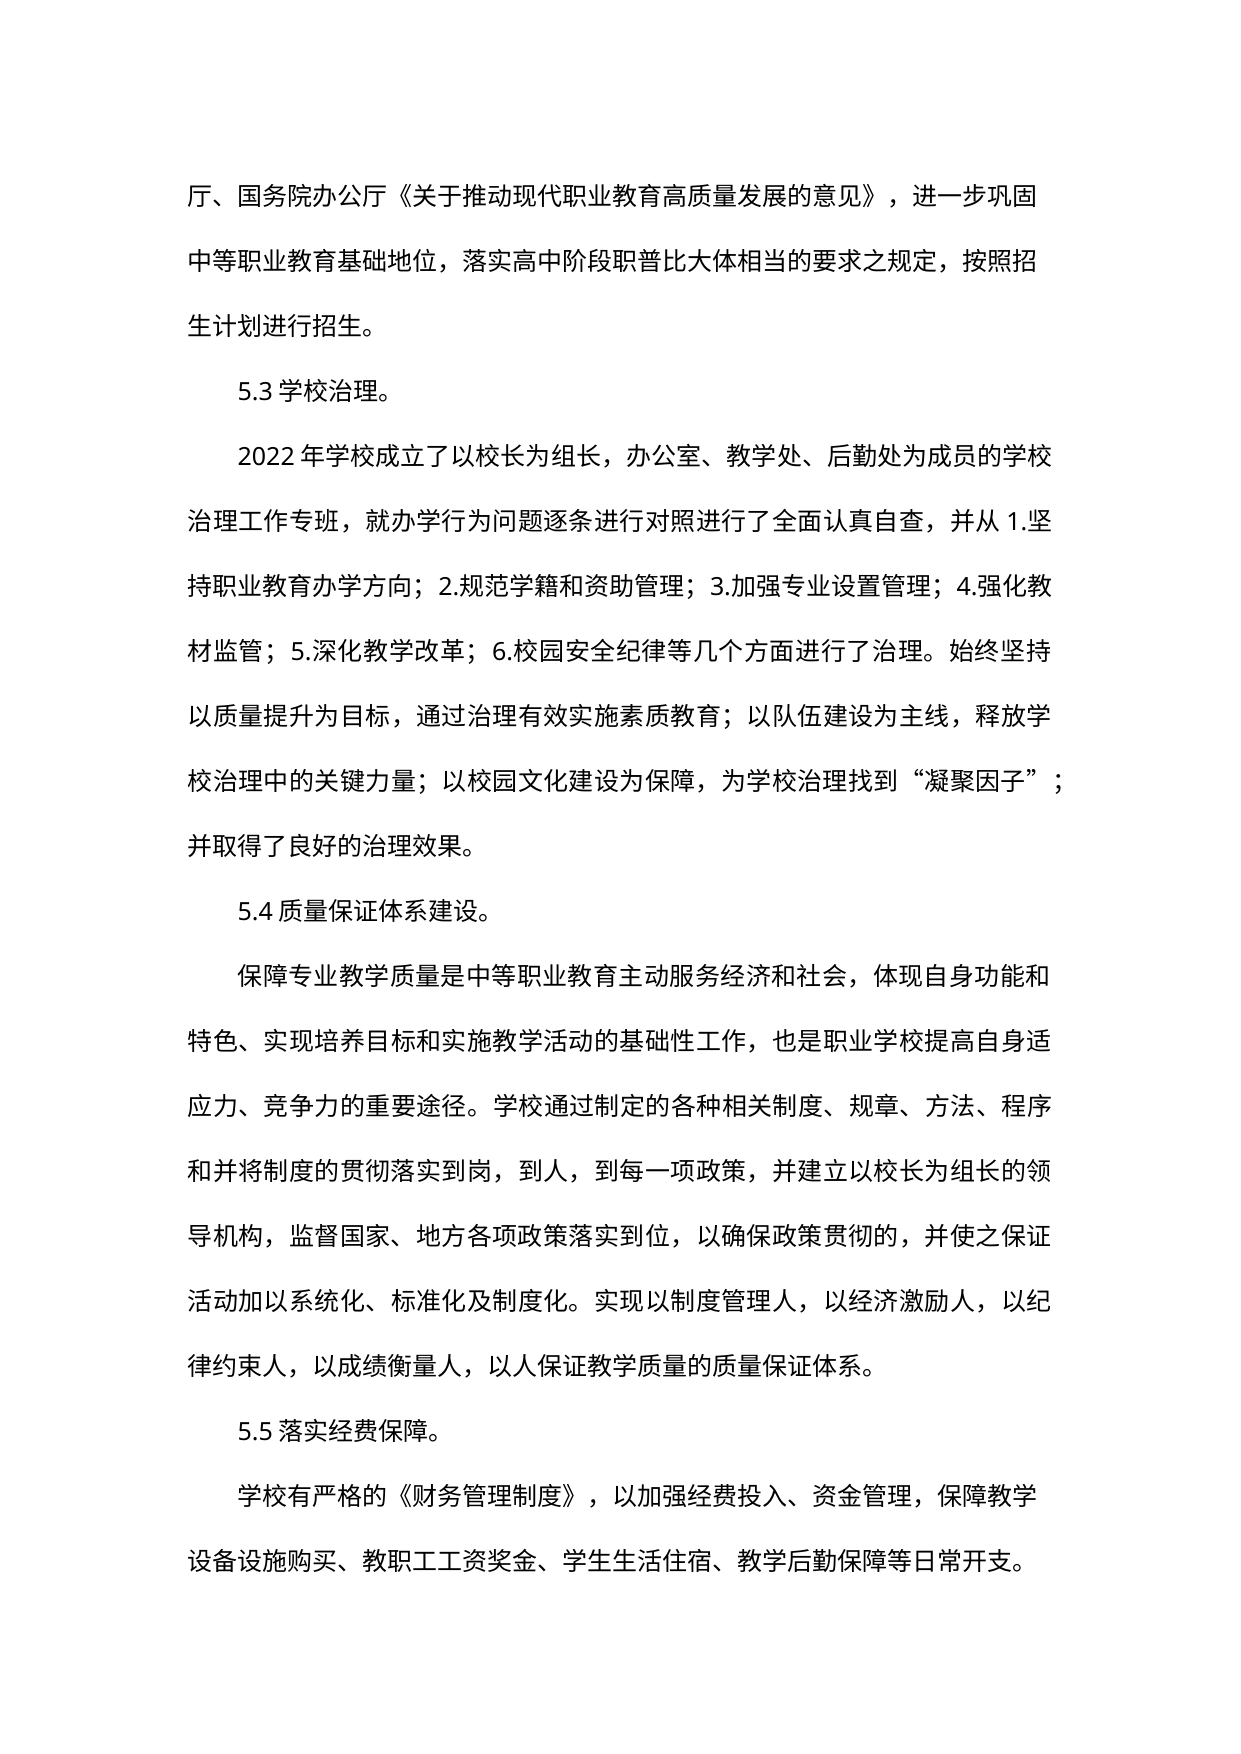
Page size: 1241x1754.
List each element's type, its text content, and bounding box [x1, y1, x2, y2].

text 保障专业教学质量是中等职业教育主动服务经济和社会，体现自身功能和特色、实现培养目标和实施教学活动的基础性工作，也是职业学校提高自身适应力、竞争力的重要途径。学校通过制定的各种相关制度、规章、方法、程序和并将制度的贯彻落实到岗，到人，到每一项政策，并建立以校长为组长的领导机构，监督国家、地方各项政策落实到位，以确保政策贯彻的，并使之保证活动加以系统化、标准化及制度化。实现以制度管理人，以经济激励人，以纪律约束人，以成绩衡量人，以人保证教学质量的质量保证体系。 [187, 942, 1053, 1397]
text 5.3学校治理。 [187, 357, 1053, 422]
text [187, 162, 1053, 357]
text 5.4质量保证体系建设。 [187, 877, 1053, 942]
text 5.5落实经费保障。 [187, 1397, 1053, 1462]
text 2022年学校成立了以校长为组长，办公室、教学处、后勤处为成员的学校治理工作专班，就办学行为问题逐条进行对照进行了全面认真自查，并从1.坚持职业教育办学方向；2.规范学籍和资助管理；3.加强专业设置管理；4.强化教材监管；5.深化教学改革；6.校园安全纪律等几个方面进行了治理。始终坚持以质量提升为目标，通过治理有效实施素质教育；以队伍建设为主线，释放学校治理中的关键力量；以校园文化建设为保障，为学校治理找到“凝聚因子”；并取得了良好的治理效果。 [187, 422, 1053, 877]
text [187, 1462, 1053, 1592]
